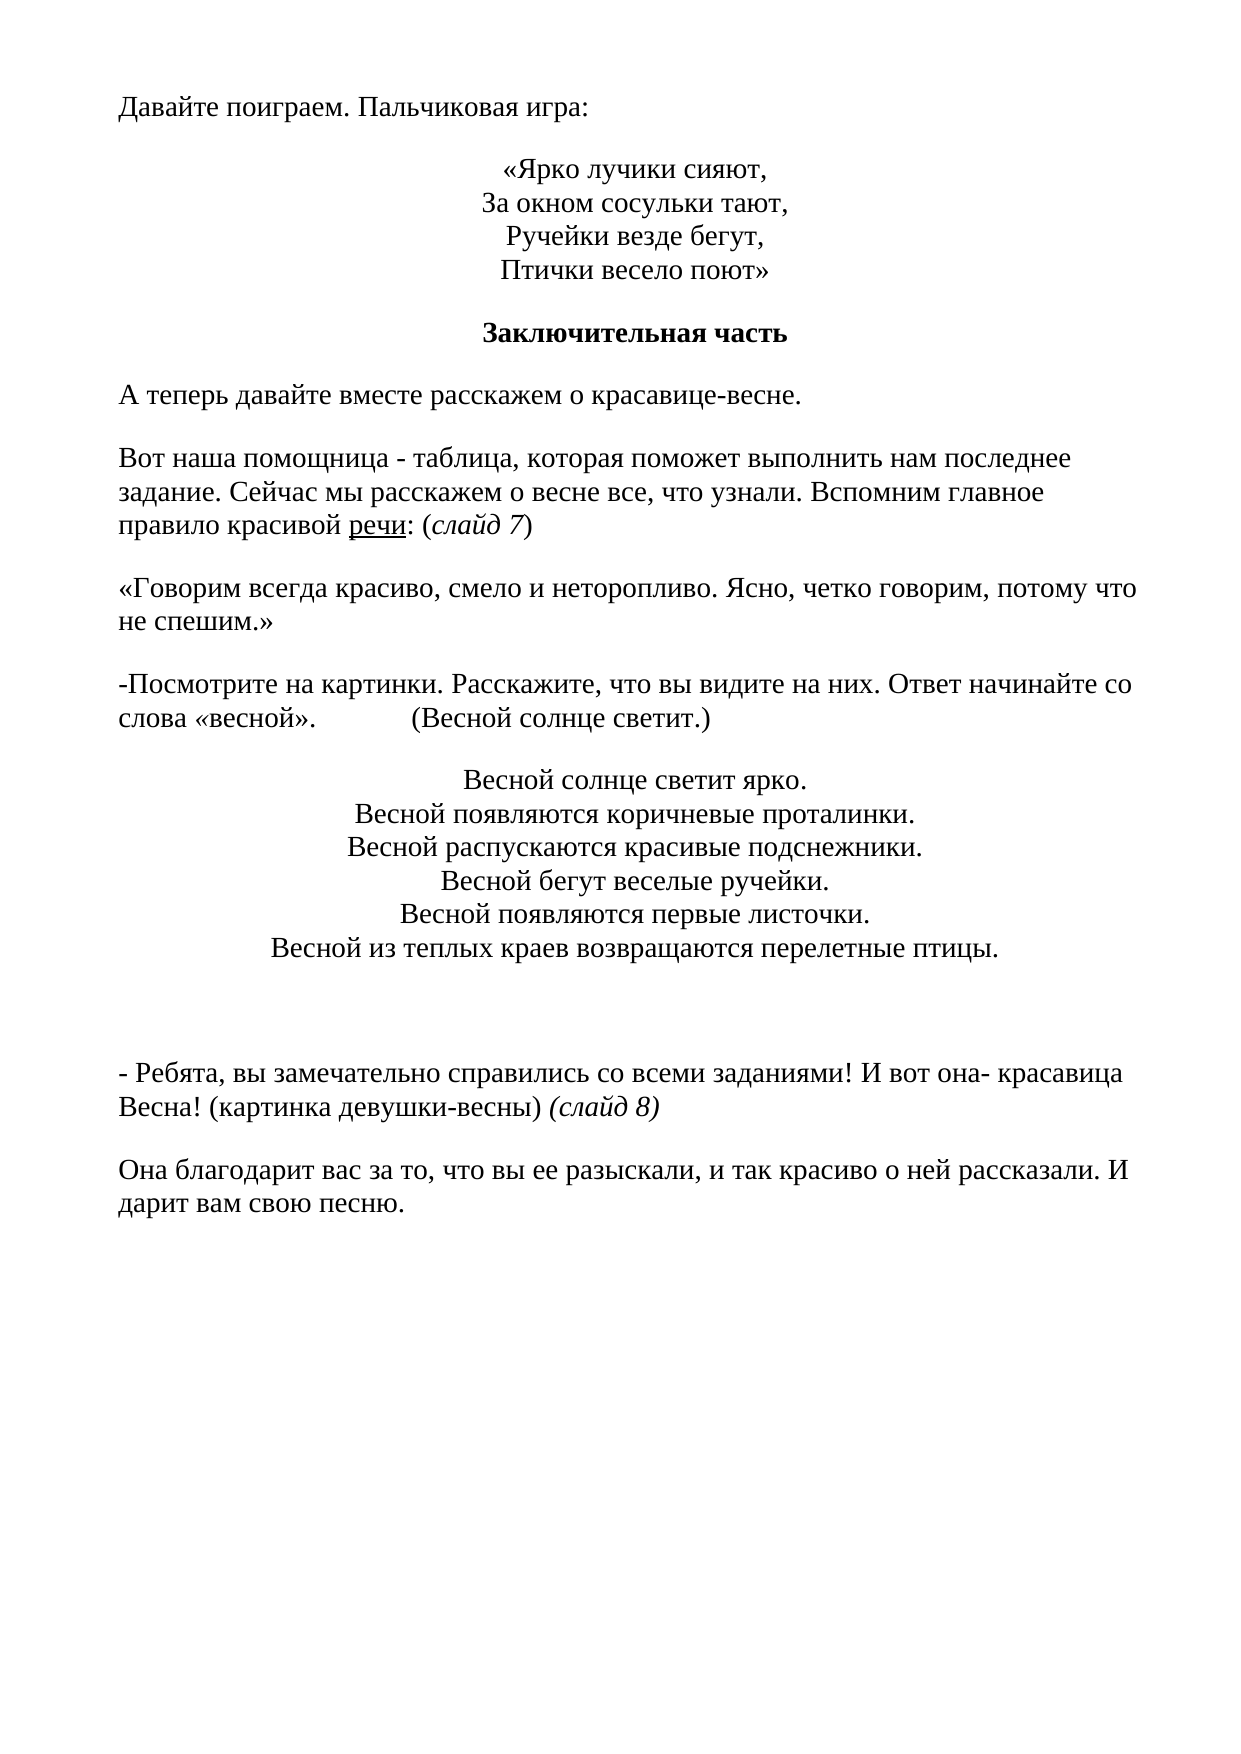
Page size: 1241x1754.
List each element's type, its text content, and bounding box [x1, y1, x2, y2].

text - Ребята, вы замечательно справились со всеми заданиями! И вот она- красавица Весна! (картинка девушки-весны) (слайд 8) [118, 1056, 1152, 1123]
text «Ярко лучики сияют, [118, 151, 1152, 185]
text Весной появляются коричневые проталинки. [118, 796, 1152, 829]
text Птички весело поют» [118, 252, 1152, 286]
text Весной появляются первые листочки. [118, 897, 1152, 930]
text «Говорим всегда красиво, смело и неторопливо. Ясно, четко говорим, потому что не спешим.» [118, 570, 1152, 637]
text -Посмотрите на картинки. Расскажите, что вы видите на них. Ответ начинайте со слова «весной». (Весной солнце светит.) [118, 666, 1152, 733]
text Ручейки везде бегут, [118, 218, 1152, 252]
text За окном сосульки тают, [118, 185, 1152, 218]
text Она благодарит вас за то, что вы ее разыскали, и так красиво о ней рассказали. И дарит вам свою песню. [118, 1152, 1152, 1219]
text А теперь давайте вместе расскажем о красавице-весне. [118, 377, 1152, 411]
text Весной из теплых краев возвращаются перелетные птицы. [118, 930, 1152, 964]
text Весной бегут веселые ручейки. [118, 863, 1152, 897]
text Весной распускаются красивые подснежники. [118, 829, 1152, 863]
text Давайте поиграем. Пальчиковая игра: [118, 89, 1152, 122]
text Вот наша помощница - таблица, которая поможет выполнить нам последнее задание. Сейчас мы расскажем о весне все, что узнали. Вспомним главное правило красивой речи: (слайд 7) [118, 440, 1152, 541]
text Заключительная часть [118, 315, 1152, 348]
text Весной солнце светит ярко. [118, 762, 1152, 796]
